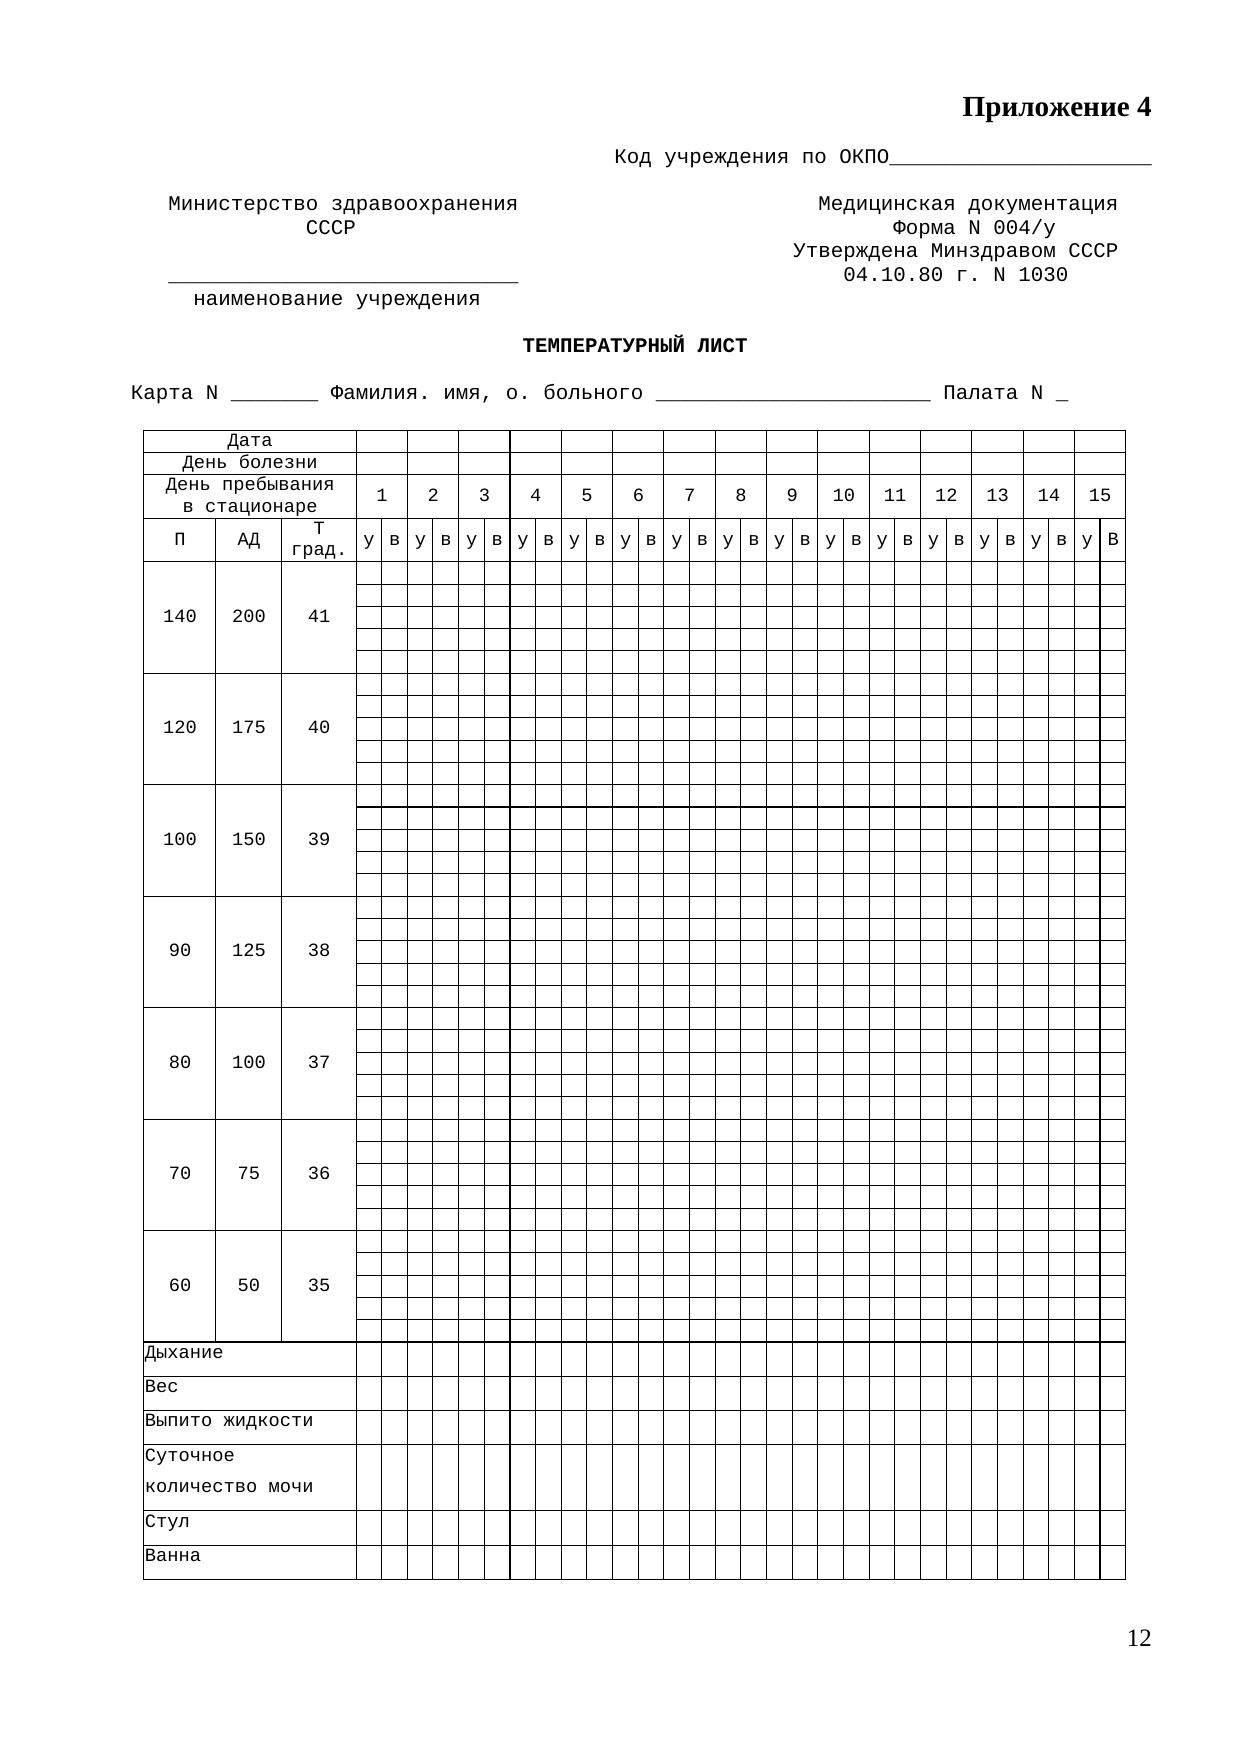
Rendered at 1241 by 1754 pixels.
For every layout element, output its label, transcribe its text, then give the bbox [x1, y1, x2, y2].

table_cell [998, 1186, 1023, 1208]
table_cell [562, 1209, 586, 1230]
table_cell [433, 718, 458, 739]
table_cell [998, 1120, 1023, 1141]
table_cell [972, 1445, 997, 1510]
table_cell [511, 1209, 535, 1230]
table_cell [459, 585, 484, 606]
table_cell [1101, 852, 1125, 873]
table_cell [716, 718, 740, 739]
table_cell в [433, 519, 458, 561]
table_cell [690, 1445, 715, 1510]
table_cell 150 [216, 785, 281, 896]
table_cell [459, 1053, 484, 1074]
table_cell [1049, 1511, 1074, 1545]
table_cell [485, 1320, 509, 1341]
table_cell [664, 986, 689, 1007]
table_cell [741, 1097, 766, 1118]
table_cell [895, 897, 920, 918]
table_cell [562, 1253, 586, 1274]
table_cell [921, 585, 946, 606]
table_cell у [972, 519, 997, 561]
table_cell [613, 808, 638, 829]
table_cell [485, 607, 509, 628]
table_cell [895, 852, 920, 873]
table_cell [357, 1142, 381, 1163]
table_cell [1075, 1120, 1099, 1141]
table_cell [870, 919, 894, 940]
table_cell [408, 1320, 432, 1341]
table_cell [511, 808, 535, 829]
table_cell [1049, 964, 1074, 985]
table_cell [511, 1053, 535, 1074]
table_cell [741, 1320, 766, 1341]
table_cell [921, 629, 946, 650]
table_cell 9 [767, 475, 817, 518]
table_cell [664, 1298, 689, 1319]
table_cell [998, 874, 1023, 896]
table_cell [870, 1209, 894, 1230]
table_cell [870, 830, 894, 851]
table_cell [793, 1445, 817, 1510]
table_header [613, 431, 663, 452]
table_cell [921, 741, 946, 762]
table_cell [921, 1320, 946, 1341]
table_cell [870, 874, 894, 896]
table_cell [844, 919, 869, 940]
table_cell [690, 1377, 715, 1410]
table_cell [1075, 763, 1099, 784]
table_cell [716, 964, 740, 985]
table_cell [408, 808, 432, 829]
table_cell [818, 718, 843, 739]
table_cell [536, 1298, 561, 1319]
table_cell [741, 1377, 766, 1410]
table_cell [716, 1253, 740, 1274]
table_cell [382, 1343, 407, 1376]
table_cell 60 [144, 1231, 215, 1341]
table_cell [947, 1320, 971, 1341]
table_cell [459, 696, 484, 717]
table_cell [767, 1445, 792, 1510]
table_cell [1075, 453, 1125, 474]
table_cell в [741, 519, 766, 561]
table_cell [972, 763, 997, 784]
table_cell [408, 1377, 432, 1410]
table_cell [639, 1546, 663, 1579]
table_cell [870, 741, 894, 762]
table_cell [562, 1445, 586, 1510]
table_cell [408, 1142, 432, 1163]
table_cell [1075, 1546, 1099, 1579]
table_cell [870, 852, 894, 873]
table_cell [485, 919, 509, 940]
table_cell [767, 1142, 792, 1163]
table_cell [716, 919, 740, 940]
table_cell 75 [216, 1120, 281, 1230]
table_cell [818, 1546, 843, 1579]
table_cell [1075, 1298, 1099, 1319]
table_cell [741, 696, 766, 717]
table_cell [1101, 964, 1125, 985]
table_cell [921, 1231, 946, 1252]
table_cell [613, 1546, 638, 1579]
table_cell [485, 1546, 509, 1579]
table_cell [947, 674, 971, 695]
table_cell у [921, 519, 946, 561]
table_cell [357, 941, 381, 962]
table_cell [690, 1231, 715, 1252]
table_cell [664, 674, 689, 695]
table_cell [870, 1231, 894, 1252]
table_cell [357, 718, 381, 739]
table_cell [818, 941, 843, 962]
table_cell [947, 1209, 971, 1230]
table_cell [793, 1276, 817, 1297]
table_cell [947, 1276, 971, 1297]
table_cell [716, 808, 740, 829]
table_cell [382, 1008, 407, 1029]
table_cell [408, 1164, 432, 1185]
table_cell [921, 1377, 946, 1410]
table_cell [818, 1142, 843, 1163]
table_cell [818, 1231, 843, 1252]
table_cell [690, 1511, 715, 1545]
table_cell [1101, 696, 1125, 717]
table_cell [459, 986, 484, 1007]
table_cell [536, 1120, 561, 1141]
table_cell [408, 897, 432, 918]
table_cell [382, 718, 407, 739]
table_cell [613, 941, 638, 962]
table_cell [844, 1209, 869, 1230]
table_cell [767, 674, 792, 695]
table_cell [433, 741, 458, 762]
table_cell [587, 1298, 612, 1319]
table_cell [998, 1445, 1023, 1510]
table_cell [511, 1546, 535, 1579]
table_cell [382, 1276, 407, 1297]
table_cell [716, 1320, 740, 1341]
table_cell [972, 1186, 997, 1208]
table_cell [613, 1030, 638, 1052]
table_cell [947, 1008, 971, 1029]
table_cell [459, 1511, 484, 1545]
table_cell [408, 1097, 432, 1118]
table_cell [511, 1320, 535, 1341]
table_cell [664, 1008, 689, 1029]
table_cell [613, 1298, 638, 1319]
table_cell [639, 1120, 663, 1141]
table_cell [870, 1298, 894, 1319]
table_cell [562, 1511, 586, 1545]
table_cell [1024, 1164, 1048, 1185]
table_cell [767, 830, 792, 851]
table_cell [972, 741, 997, 762]
table_cell [947, 1445, 971, 1510]
table_cell [895, 1511, 920, 1545]
table_cell [844, 1276, 869, 1297]
table_cell [741, 1231, 766, 1252]
table_cell [972, 1298, 997, 1319]
table_cell [536, 651, 561, 673]
table_cell [408, 785, 432, 806]
table_cell [357, 874, 381, 896]
table_cell [767, 1231, 792, 1252]
table_cell [536, 1164, 561, 1185]
table_cell Стул [144, 1511, 356, 1545]
table_cell [716, 785, 740, 806]
table_cell [382, 874, 407, 896]
table_cell [639, 785, 663, 806]
table_cell [562, 1276, 586, 1297]
table_cell [459, 1008, 484, 1029]
table_cell [716, 1075, 740, 1096]
table_cell [1024, 852, 1048, 873]
table_cell [587, 1164, 612, 1185]
table_cell [511, 1075, 535, 1096]
table_cell [1049, 607, 1074, 628]
table_cell [485, 629, 509, 650]
table_cell [947, 986, 971, 1007]
table_cell [716, 1343, 740, 1376]
table_cell [639, 1511, 663, 1545]
table_cell [459, 1253, 484, 1274]
table_cell [690, 941, 715, 962]
table_cell [664, 830, 689, 851]
table_cell [793, 763, 817, 784]
table_cell [921, 1053, 946, 1074]
table_cell [1049, 1320, 1074, 1341]
table_cell [1075, 1053, 1099, 1074]
table_cell [741, 964, 766, 985]
table_cell [818, 1075, 843, 1096]
text Приложение 4 [118, 89, 1152, 122]
table_cell [433, 1097, 458, 1118]
table_cell у [511, 519, 535, 561]
table_cell [536, 919, 561, 940]
table_cell 3 [459, 475, 509, 518]
table_cell [1024, 1276, 1048, 1297]
table_cell [511, 1377, 535, 1410]
table_cell [664, 562, 689, 583]
table_cell [895, 808, 920, 829]
table_cell [536, 1030, 561, 1052]
table_cell [998, 1298, 1023, 1319]
table_cell [741, 808, 766, 829]
table_cell [1075, 674, 1099, 695]
table_cell [613, 585, 638, 606]
table_cell [562, 986, 586, 1007]
table_cell [382, 1511, 407, 1545]
table_cell [972, 1343, 997, 1376]
table_cell [818, 629, 843, 650]
table_cell [433, 1320, 458, 1341]
table_cell [536, 1053, 561, 1074]
table_header [972, 431, 1023, 452]
table_cell [998, 1343, 1023, 1376]
table_header [357, 431, 407, 452]
table_cell [587, 1053, 612, 1074]
table_cell [639, 852, 663, 873]
table_cell [511, 718, 535, 739]
table_cell [1075, 607, 1099, 628]
table_cell [818, 741, 843, 762]
table_cell [716, 585, 740, 606]
table_cell [844, 1411, 869, 1444]
table_cell [536, 629, 561, 650]
table_cell [1049, 741, 1074, 762]
table_cell [587, 607, 612, 628]
table_cell [433, 1411, 458, 1444]
table_cell [408, 986, 432, 1007]
table_cell Суточное количество мочи [144, 1445, 356, 1510]
table_cell [357, 808, 381, 829]
table_cell [767, 897, 792, 918]
table_cell [485, 1075, 509, 1096]
table_cell [947, 1075, 971, 1096]
table_cell [511, 897, 535, 918]
table_cell [1101, 1298, 1125, 1319]
table_cell [459, 741, 484, 762]
table_cell [1101, 1411, 1125, 1444]
table_cell [947, 874, 971, 896]
table_cell [895, 1053, 920, 1074]
table_cell [485, 1209, 509, 1230]
table_cell [998, 1546, 1023, 1579]
table_cell [485, 1097, 509, 1118]
table_cell [1101, 651, 1125, 673]
table_cell [1101, 718, 1125, 739]
table_cell [536, 1377, 561, 1410]
table_cell [998, 607, 1023, 628]
table_cell [357, 741, 381, 762]
table_cell [690, 1209, 715, 1230]
table_cell [818, 1097, 843, 1118]
table_cell [921, 1253, 946, 1274]
table_header [870, 431, 920, 452]
table_cell [587, 1445, 612, 1510]
table_cell [382, 919, 407, 940]
table_cell [793, 651, 817, 673]
table_cell [1049, 1186, 1074, 1208]
table_cell [587, 1075, 612, 1096]
table_cell [639, 897, 663, 918]
table_cell [357, 1511, 381, 1545]
table_cell [716, 1231, 740, 1252]
table_cell [793, 718, 817, 739]
table_cell [767, 629, 792, 650]
table_cell [433, 1511, 458, 1545]
table_cell [664, 741, 689, 762]
table_cell [639, 1411, 663, 1444]
table_cell [357, 1075, 381, 1096]
table_cell Дыхание [144, 1343, 356, 1376]
table_cell [972, 562, 997, 583]
table_cell [408, 585, 432, 606]
table_cell [536, 964, 561, 985]
table_cell [741, 1030, 766, 1052]
table_cell [587, 763, 612, 784]
table_cell [921, 1142, 946, 1163]
table_cell [818, 1209, 843, 1230]
table_cell [947, 1231, 971, 1252]
table_cell [536, 607, 561, 628]
table_cell [587, 629, 612, 650]
table_cell 15 [1075, 475, 1125, 518]
table_cell [844, 964, 869, 985]
table_cell [972, 808, 997, 829]
table_cell [433, 1546, 458, 1579]
table_cell [921, 941, 946, 962]
table_cell [382, 1231, 407, 1252]
table_cell 175 [216, 674, 281, 784]
table_cell [664, 1377, 689, 1410]
table_cell [972, 1120, 997, 1141]
table_cell [485, 785, 509, 806]
table_cell [741, 1120, 766, 1141]
table_cell [382, 1411, 407, 1444]
table_cell [741, 1186, 766, 1208]
table_cell [741, 897, 766, 918]
table_cell [947, 1120, 971, 1141]
table_cell [972, 1008, 997, 1029]
table_cell [1075, 562, 1099, 583]
table_cell [664, 1186, 689, 1208]
table_cell [793, 629, 817, 650]
table_cell [741, 941, 766, 962]
table_cell [613, 1097, 638, 1118]
table_cell [664, 1053, 689, 1074]
table_cell [587, 1231, 612, 1252]
table_cell [639, 1231, 663, 1252]
table_cell [716, 629, 740, 650]
table_cell [485, 1030, 509, 1052]
table_cell [1049, 629, 1074, 650]
table_cell [408, 629, 432, 650]
table_cell [1024, 1320, 1048, 1341]
table_cell [972, 1546, 997, 1579]
table_cell [895, 741, 920, 762]
table_cell [382, 1298, 407, 1319]
table_cell [998, 1231, 1023, 1252]
table_cell [998, 1142, 1023, 1163]
table_cell [716, 1142, 740, 1163]
table_cell [485, 1343, 509, 1376]
table_cell Вес [144, 1377, 356, 1410]
table_cell [639, 1298, 663, 1319]
table_cell [433, 874, 458, 896]
table_cell [690, 1546, 715, 1579]
table_cell [433, 808, 458, 829]
table_cell [741, 1253, 766, 1274]
table_cell [767, 874, 792, 896]
table_cell [587, 830, 612, 851]
table_cell [895, 1343, 920, 1376]
table_cell [741, 1008, 766, 1029]
table_cell [895, 1377, 920, 1410]
table_cell [690, 696, 715, 717]
table_cell [895, 1298, 920, 1319]
table_cell [562, 1120, 586, 1141]
table_cell в [485, 519, 509, 561]
table_cell [664, 651, 689, 673]
table_cell [793, 1053, 817, 1074]
table_cell [895, 696, 920, 717]
table_cell [408, 453, 458, 474]
table_cell [382, 1075, 407, 1096]
table_cell [895, 607, 920, 628]
table_cell [587, 1186, 612, 1208]
table_cell [664, 696, 689, 717]
table_cell [972, 607, 997, 628]
table_cell [664, 453, 715, 474]
table_cell [587, 1377, 612, 1410]
table_cell [947, 562, 971, 583]
table_cell [357, 1030, 381, 1052]
table_cell [459, 1120, 484, 1141]
table_cell [587, 696, 612, 717]
table_cell [511, 1164, 535, 1185]
table_cell [1075, 964, 1099, 985]
table_cell [536, 562, 561, 583]
table_cell [562, 919, 586, 940]
table_cell [639, 1142, 663, 1163]
table_cell [433, 897, 458, 918]
table_cell [1101, 1511, 1125, 1545]
table_cell [587, 674, 612, 695]
table_cell [716, 1298, 740, 1319]
table_cell [382, 629, 407, 650]
table_cell в [844, 519, 869, 561]
table_cell [587, 897, 612, 918]
table_cell [921, 696, 946, 717]
table_cell [1075, 1377, 1099, 1410]
table_cell [357, 607, 381, 628]
table_cell [536, 1186, 561, 1208]
table_cell [998, 1008, 1023, 1029]
table_cell 140 [144, 562, 215, 673]
table_cell [895, 1546, 920, 1579]
table_cell [844, 1377, 869, 1410]
table_cell [408, 1343, 432, 1376]
table_cell [793, 964, 817, 985]
table_cell [485, 1186, 509, 1208]
table_cell [1024, 941, 1048, 962]
table_cell [433, 585, 458, 606]
table_cell [767, 986, 792, 1007]
table_cell [1024, 1075, 1048, 1096]
table_cell [587, 941, 612, 962]
table_cell [613, 1276, 638, 1297]
table_cell [844, 585, 869, 606]
table_cell [895, 1164, 920, 1185]
table_cell [767, 741, 792, 762]
table_cell [690, 629, 715, 650]
table_cell [947, 1053, 971, 1074]
table_cell у [459, 519, 484, 561]
table_cell [767, 1411, 792, 1444]
table_cell [844, 651, 869, 673]
table_cell [408, 1186, 432, 1208]
table_cell [382, 1546, 407, 1579]
table_cell [716, 941, 740, 962]
table_cell [1101, 1164, 1125, 1185]
table_cell [818, 1511, 843, 1545]
table_cell [895, 1253, 920, 1274]
table_cell [921, 718, 946, 739]
table_cell [408, 607, 432, 628]
table_cell [1049, 808, 1074, 829]
table_cell [587, 585, 612, 606]
table_cell [870, 1053, 894, 1074]
table_cell [870, 1075, 894, 1096]
table_cell [1101, 1445, 1125, 1510]
table_cell [716, 1186, 740, 1208]
table_cell [587, 718, 612, 739]
table_cell [767, 1253, 792, 1274]
table_cell [664, 808, 689, 829]
table_cell [972, 585, 997, 606]
table_cell [357, 1445, 381, 1510]
table_cell [357, 696, 381, 717]
table_cell [793, 1377, 817, 1410]
table_cell [972, 1164, 997, 1185]
table_cell [459, 808, 484, 829]
table_cell [972, 1209, 997, 1230]
table_cell [870, 674, 894, 695]
table_cell [972, 1276, 997, 1297]
table_cell [972, 964, 997, 985]
table_cell [1049, 696, 1074, 717]
table_cell [536, 1445, 561, 1510]
table_cell [382, 562, 407, 583]
table_cell [844, 897, 869, 918]
table_cell [1024, 808, 1048, 829]
table_cell [433, 1253, 458, 1274]
table_cell 200 [216, 562, 281, 673]
table_cell [921, 1008, 946, 1029]
table_cell [1075, 874, 1099, 896]
table_cell [1024, 1142, 1048, 1163]
table_cell в [639, 519, 663, 561]
table_cell [408, 763, 432, 784]
table_cell [639, 1008, 663, 1029]
table_cell [587, 1097, 612, 1118]
table_cell [1024, 607, 1048, 628]
table_cell [511, 1298, 535, 1319]
table_cell [664, 1030, 689, 1052]
table_cell [818, 1276, 843, 1297]
table_cell [562, 941, 586, 962]
table_cell [870, 1320, 894, 1341]
table_cell [613, 1253, 638, 1274]
table_cell [895, 1320, 920, 1341]
table_cell [1024, 1411, 1048, 1444]
table_cell [562, 1320, 586, 1341]
table_cell [793, 562, 817, 583]
table_cell [741, 986, 766, 1007]
table_cell [664, 941, 689, 962]
table_cell [767, 785, 792, 806]
table_cell [1101, 830, 1125, 851]
table_cell [1024, 1546, 1048, 1579]
table_cell [408, 1120, 432, 1141]
table_cell [947, 919, 971, 940]
table_cell [433, 1053, 458, 1074]
table_cell [357, 1097, 381, 1118]
table_cell [972, 1377, 997, 1410]
table_cell [357, 1320, 381, 1341]
table_cell [998, 986, 1023, 1007]
table_cell [921, 607, 946, 628]
table_cell [998, 741, 1023, 762]
table_cell [818, 674, 843, 695]
table_cell [947, 830, 971, 851]
table_cell [998, 1209, 1023, 1230]
table_cell [664, 629, 689, 650]
table_cell [639, 1053, 663, 1074]
table_cell [818, 852, 843, 873]
table_cell [690, 1053, 715, 1074]
table_cell [639, 1209, 663, 1230]
table_header [664, 431, 715, 452]
table_cell [844, 808, 869, 829]
table_cell [921, 852, 946, 873]
table_cell [562, 607, 586, 628]
table_cell [767, 562, 792, 583]
table_cell [459, 1164, 484, 1185]
table_cell [562, 964, 586, 985]
table_cell [664, 874, 689, 896]
table_cell [818, 763, 843, 784]
table_cell [357, 1209, 381, 1230]
table_cell [433, 1120, 458, 1141]
table_cell [613, 1343, 638, 1376]
table_cell [818, 919, 843, 940]
table_cell [459, 1209, 484, 1230]
table_cell [818, 562, 843, 583]
table_cell [459, 1411, 484, 1444]
table_cell [1049, 785, 1074, 806]
table_cell [690, 919, 715, 940]
table_header [767, 431, 817, 452]
table_cell [587, 1008, 612, 1029]
table_cell [408, 696, 432, 717]
table_cell [1024, 964, 1048, 985]
table_cell Выпито жидкости [144, 1411, 356, 1444]
table_cell [382, 1253, 407, 1274]
table_cell у [870, 519, 894, 561]
table_cell в [895, 519, 920, 561]
table_cell [972, 1253, 997, 1274]
table_cell [459, 852, 484, 873]
table_cell [511, 453, 561, 474]
table_cell [536, 1253, 561, 1274]
table_cell [433, 696, 458, 717]
table_cell [998, 1053, 1023, 1074]
table_cell [536, 1320, 561, 1341]
table_cell [587, 1253, 612, 1274]
table_cell [895, 919, 920, 940]
table_cell [793, 607, 817, 628]
table_cell [998, 1097, 1023, 1118]
table_cell [972, 919, 997, 940]
table_cell [895, 1186, 920, 1208]
table_cell [844, 1186, 869, 1208]
table_cell [459, 718, 484, 739]
table_cell [767, 1186, 792, 1208]
table_cell [613, 1142, 638, 1163]
table_cell [511, 1097, 535, 1118]
table_cell [485, 1164, 509, 1185]
table_cell [485, 874, 509, 896]
table_cell [767, 1209, 792, 1230]
table_cell [972, 986, 997, 1007]
table_cell [690, 808, 715, 829]
table_cell [1075, 741, 1099, 762]
table_cell у [716, 519, 740, 561]
table_cell [844, 718, 869, 739]
table_cell [921, 964, 946, 985]
table_cell [511, 585, 535, 606]
table_cell [895, 941, 920, 962]
table_cell [613, 674, 638, 695]
table_cell [921, 1097, 946, 1118]
table_cell [639, 1075, 663, 1096]
table_cell [357, 1186, 381, 1208]
table_cell 90 [144, 897, 215, 1007]
table_cell [870, 453, 920, 474]
table_cell [870, 696, 894, 717]
table_cell [921, 651, 946, 673]
table_cell [511, 1411, 535, 1444]
table_cell у [767, 519, 792, 561]
table_cell [1075, 1164, 1099, 1185]
table_cell [1101, 607, 1125, 628]
table_cell [844, 607, 869, 628]
table_cell [485, 1053, 509, 1074]
table_cell [639, 696, 663, 717]
table_cell [485, 1377, 509, 1410]
table_cell [382, 941, 407, 962]
table_cell [921, 1075, 946, 1096]
table_cell [613, 1164, 638, 1185]
table_cell [895, 964, 920, 985]
table_cell [870, 1186, 894, 1208]
table_cell [870, 1008, 894, 1029]
table_cell [716, 830, 740, 851]
table_cell [818, 1320, 843, 1341]
table_cell [511, 785, 535, 806]
text наименование учреждения [118, 288, 1152, 311]
table_cell [870, 1276, 894, 1297]
table_cell [844, 562, 869, 583]
table_cell [818, 1377, 843, 1410]
table_cell 13 [972, 475, 1023, 518]
table_cell [818, 1411, 843, 1444]
table_cell [1075, 1186, 1099, 1208]
table_cell П [144, 519, 215, 561]
table_cell [459, 1298, 484, 1319]
table_cell [767, 718, 792, 739]
table_cell [1024, 785, 1048, 806]
table_cell в [690, 519, 715, 561]
table_cell [1075, 941, 1099, 962]
table_cell [357, 1164, 381, 1185]
table_cell [947, 897, 971, 918]
table_cell [536, 1231, 561, 1252]
table_cell [639, 1097, 663, 1118]
table_cell [1024, 453, 1074, 474]
table_cell АД [216, 519, 281, 561]
text Утверждена Минздравом СССР [118, 240, 1152, 264]
table_cell [1101, 585, 1125, 606]
table_cell [690, 763, 715, 784]
table_cell [998, 696, 1023, 717]
table_cell [639, 607, 663, 628]
table_cell [433, 1445, 458, 1510]
table_cell [1049, 1343, 1074, 1376]
table_cell [1075, 1209, 1099, 1230]
table_cell [587, 1276, 612, 1297]
table_cell [716, 1546, 740, 1579]
table_cell [382, 1120, 407, 1141]
table_cell [587, 919, 612, 940]
table_cell [562, 763, 586, 784]
table_cell [998, 1276, 1023, 1297]
table_cell [1049, 830, 1074, 851]
table_cell [716, 852, 740, 873]
table_cell [716, 1008, 740, 1029]
table_cell [433, 852, 458, 873]
table_cell [433, 1186, 458, 1208]
table_cell [408, 919, 432, 940]
table_cell [1024, 585, 1048, 606]
table_cell [1024, 1209, 1048, 1230]
table_cell [767, 651, 792, 673]
table_cell [639, 629, 663, 650]
table_cell [998, 629, 1023, 650]
table_cell [690, 874, 715, 896]
table_cell [716, 1411, 740, 1444]
table_cell [357, 897, 381, 918]
table_cell [485, 986, 509, 1007]
table_cell [1101, 919, 1125, 940]
table_cell [536, 830, 561, 851]
table_cell [382, 897, 407, 918]
table_cell [870, 1377, 894, 1410]
table_cell [1075, 1075, 1099, 1096]
table_cell [870, 1120, 894, 1141]
table_cell 5 [562, 475, 612, 518]
table_cell [639, 651, 663, 673]
table_cell у [664, 519, 689, 561]
table_cell [562, 1053, 586, 1074]
table_cell [767, 852, 792, 873]
table_cell [562, 585, 586, 606]
table_cell [433, 919, 458, 940]
table_cell [921, 1411, 946, 1444]
table_cell [844, 1097, 869, 1118]
table_cell [357, 964, 381, 985]
table_cell [767, 696, 792, 717]
table_cell [972, 941, 997, 962]
table_cell [459, 1276, 484, 1297]
table_cell [793, 986, 817, 1007]
table_cell [1075, 1008, 1099, 1029]
table_cell [972, 718, 997, 739]
table_cell [485, 964, 509, 985]
table_cell 38 [282, 897, 356, 1007]
table_cell [998, 1075, 1023, 1096]
table_cell [1024, 1511, 1048, 1545]
table_cell [793, 1411, 817, 1444]
table_cell [818, 585, 843, 606]
table_cell [459, 919, 484, 940]
table_cell [921, 919, 946, 940]
table_cell [587, 1343, 612, 1376]
table_cell [741, 785, 766, 806]
table_cell 80 [144, 1008, 215, 1118]
table_cell [536, 852, 561, 873]
table_cell [587, 562, 612, 583]
table_cell [1101, 1276, 1125, 1297]
table_cell [793, 1209, 817, 1230]
table_cell [536, 674, 561, 695]
table_cell [690, 986, 715, 1007]
table_cell [357, 1377, 381, 1410]
table_cell [716, 874, 740, 896]
table_cell [741, 1411, 766, 1444]
table_cell [382, 1186, 407, 1208]
table_cell [613, 1445, 638, 1510]
table_cell [664, 607, 689, 628]
table_cell [690, 1164, 715, 1185]
table_cell [511, 763, 535, 784]
table_cell [1101, 1209, 1125, 1230]
table_cell [818, 785, 843, 806]
table_cell [1024, 1097, 1048, 1118]
table_cell [511, 986, 535, 1007]
table_cell [690, 897, 715, 918]
table_cell [433, 674, 458, 695]
table_cell [818, 1343, 843, 1376]
table_cell [587, 651, 612, 673]
table_cell [613, 1411, 638, 1444]
table_cell [1075, 1276, 1099, 1297]
table_cell [1049, 1209, 1074, 1230]
table_cell [1075, 785, 1099, 806]
table_cell [972, 1030, 997, 1052]
table_cell [1101, 1186, 1125, 1208]
table_cell [1024, 629, 1048, 650]
table_cell [382, 964, 407, 985]
table_cell [664, 1320, 689, 1341]
table_cell [382, 808, 407, 829]
table_cell [1024, 1445, 1048, 1510]
table_cell [1101, 629, 1125, 650]
table_cell [998, 785, 1023, 806]
table_cell [511, 1008, 535, 1029]
table_cell [511, 1120, 535, 1141]
table_cell [382, 585, 407, 606]
table_cell [844, 629, 869, 650]
table_cell 35 [282, 1231, 356, 1341]
table_cell [1101, 1097, 1125, 1118]
table_cell [1101, 741, 1125, 762]
table_cell [690, 741, 715, 762]
table_cell [562, 741, 586, 762]
table_cell [587, 1511, 612, 1545]
table_cell 41 [282, 562, 356, 673]
table_cell в [998, 519, 1023, 561]
table_cell 40 [282, 674, 356, 784]
table_cell [741, 607, 766, 628]
table_cell [511, 1231, 535, 1252]
table_cell [1049, 1164, 1074, 1185]
table_cell [844, 674, 869, 695]
table_cell [536, 785, 561, 806]
table_cell [793, 696, 817, 717]
table_cell [382, 986, 407, 1007]
table_cell 1 [357, 475, 407, 518]
table_cell [459, 763, 484, 784]
table_cell [716, 674, 740, 695]
table_cell [1075, 1231, 1099, 1252]
table_cell [613, 562, 638, 583]
table_cell [613, 1075, 638, 1096]
table_cell 120 [144, 674, 215, 784]
table_cell [844, 1298, 869, 1319]
table_cell [511, 874, 535, 896]
table_cell [511, 941, 535, 962]
table_cell [870, 1164, 894, 1185]
table_cell [818, 808, 843, 829]
table_cell 100 [144, 785, 215, 896]
table_cell [870, 607, 894, 628]
table_cell [793, 1343, 817, 1376]
table_cell [536, 1276, 561, 1297]
table_cell [408, 1511, 432, 1545]
table_cell [1075, 986, 1099, 1007]
table_cell [793, 1186, 817, 1208]
table_cell [408, 1253, 432, 1274]
table_cell 100 [216, 1008, 281, 1118]
table_cell [562, 897, 586, 918]
table_cell [485, 1253, 509, 1274]
table_cell [433, 651, 458, 673]
table_cell [357, 1120, 381, 1141]
table_cell [562, 785, 586, 806]
table_cell [1024, 1030, 1048, 1052]
table_cell [1075, 1411, 1099, 1444]
table_cell [536, 808, 561, 829]
table_cell [1024, 741, 1048, 762]
table_cell [562, 674, 586, 695]
table_cell [716, 696, 740, 717]
table_cell [998, 1030, 1023, 1052]
table_cell [459, 607, 484, 628]
table_cell [690, 1253, 715, 1274]
table_cell у [562, 519, 586, 561]
table_cell [485, 1142, 509, 1163]
table_cell [1024, 651, 1048, 673]
table_cell [1101, 1253, 1125, 1274]
table_cell [613, 830, 638, 851]
table_cell [844, 1511, 869, 1545]
table_cell [639, 1276, 663, 1297]
table_cell [844, 1546, 869, 1579]
table_cell [895, 651, 920, 673]
table_cell [664, 897, 689, 918]
table_cell [357, 585, 381, 606]
table_cell [767, 453, 817, 474]
table_cell 10 [818, 475, 869, 518]
table_cell [844, 785, 869, 806]
table_cell [1049, 1445, 1074, 1510]
table_cell [947, 629, 971, 650]
table_cell [408, 674, 432, 695]
table_cell [1024, 1253, 1048, 1274]
table_cell [690, 607, 715, 628]
table_cell [1075, 1253, 1099, 1274]
table_cell [767, 1164, 792, 1185]
table_cell [870, 1445, 894, 1510]
table_cell [639, 674, 663, 695]
table_cell [870, 651, 894, 673]
table_cell [921, 1298, 946, 1319]
table_cell [511, 562, 535, 583]
table_cell [998, 585, 1023, 606]
table_cell [972, 453, 1023, 474]
table_cell [357, 562, 381, 583]
table_cell [408, 1445, 432, 1510]
table_cell [1024, 919, 1048, 940]
table_cell [998, 1411, 1023, 1444]
table_cell [433, 1276, 458, 1297]
table_cell [1049, 763, 1074, 784]
table_cell [1101, 874, 1125, 896]
table_cell [664, 1445, 689, 1510]
table_cell [1024, 1053, 1048, 1074]
table_cell [587, 1120, 612, 1141]
table_cell [639, 585, 663, 606]
table_cell [613, 1186, 638, 1208]
table_cell [639, 1445, 663, 1510]
table_cell [639, 964, 663, 985]
table_cell [895, 763, 920, 784]
table_cell [921, 897, 946, 918]
table_cell [664, 585, 689, 606]
table_cell [972, 696, 997, 717]
table_cell [459, 897, 484, 918]
table_cell [664, 718, 689, 739]
table_cell [998, 1253, 1023, 1274]
table_cell [690, 651, 715, 673]
table_cell [793, 1231, 817, 1252]
table_cell [998, 808, 1023, 829]
table_cell [433, 941, 458, 962]
table_cell [485, 1008, 509, 1029]
table_cell [844, 1075, 869, 1096]
table_cell [459, 1320, 484, 1341]
table_cell [664, 919, 689, 940]
table_cell [870, 1097, 894, 1118]
table_cell [767, 964, 792, 985]
table_cell [1024, 562, 1048, 583]
table_cell [1049, 1030, 1074, 1052]
table_cell [870, 1411, 894, 1444]
table_cell [921, 1445, 946, 1510]
table_cell [793, 874, 817, 896]
table_cell [485, 651, 509, 673]
table_cell [459, 1546, 484, 1579]
table_cell [562, 651, 586, 673]
table_cell [382, 651, 407, 673]
table_cell [741, 919, 766, 940]
table_cell [357, 852, 381, 873]
table_cell [741, 1053, 766, 1074]
table_cell [1049, 674, 1074, 695]
table_cell [767, 607, 792, 628]
table_cell [741, 1298, 766, 1319]
table_cell [357, 1253, 381, 1274]
table_cell [433, 1231, 458, 1252]
text СССР Форма N 004/у [118, 217, 1152, 240]
table_cell [459, 453, 509, 474]
table_cell [562, 852, 586, 873]
table_cell [1049, 718, 1074, 739]
table_cell [357, 453, 407, 474]
table_cell [1049, 874, 1074, 896]
table_cell [921, 1030, 946, 1052]
table_cell [844, 1030, 869, 1052]
table_cell 8 [716, 475, 766, 518]
table_cell [947, 607, 971, 628]
table_cell [895, 1411, 920, 1444]
table_cell [357, 1053, 381, 1074]
table_cell [639, 1343, 663, 1376]
table_cell [1075, 1142, 1099, 1163]
table_cell [1101, 1030, 1125, 1052]
table_cell 7 [664, 475, 715, 518]
table_cell [613, 1377, 638, 1410]
table_cell [870, 718, 894, 739]
table_cell [536, 1343, 561, 1376]
table_cell [459, 1075, 484, 1096]
table_cell [433, 986, 458, 1007]
table_cell [1024, 897, 1048, 918]
table_cell [844, 763, 869, 784]
table_cell у [1024, 519, 1048, 561]
table_header [921, 431, 971, 452]
table_cell [1075, 718, 1099, 739]
table_cell [1075, 919, 1099, 940]
table_cell [485, 1120, 509, 1141]
table_cell [664, 1209, 689, 1230]
table_cell [511, 1445, 535, 1510]
table_cell [844, 1445, 869, 1510]
table_cell [485, 1445, 509, 1510]
table_cell [716, 1511, 740, 1545]
table_header [562, 431, 612, 452]
table_cell [433, 830, 458, 851]
table_cell [382, 763, 407, 784]
table_cell [1024, 874, 1048, 896]
table_cell [741, 874, 766, 896]
table_cell [741, 852, 766, 873]
table_cell [485, 852, 509, 873]
table_cell [716, 741, 740, 762]
table_cell [433, 964, 458, 985]
table_cell [972, 785, 997, 806]
table_cell [716, 453, 766, 474]
table_cell [767, 585, 792, 606]
table_cell [639, 1186, 663, 1208]
table_cell [895, 1209, 920, 1230]
table_cell в [793, 519, 817, 561]
table_cell [1049, 1053, 1074, 1074]
table_cell [613, 1511, 638, 1545]
table_cell [511, 1253, 535, 1274]
table_cell [1049, 941, 1074, 962]
table_cell В [1101, 519, 1125, 561]
table_cell [972, 852, 997, 873]
table_cell [382, 607, 407, 628]
table_cell [562, 1030, 586, 1052]
table_cell [793, 785, 817, 806]
table_header [459, 431, 509, 452]
table_cell [536, 874, 561, 896]
table_cell [408, 1298, 432, 1319]
table_cell [587, 1546, 612, 1579]
table_cell [818, 1120, 843, 1141]
table_header [1024, 431, 1074, 452]
table_cell [587, 1209, 612, 1230]
table_cell [921, 1209, 946, 1230]
table_cell [485, 741, 509, 762]
table_cell [741, 651, 766, 673]
table_cell 4 [511, 475, 561, 518]
table_cell [511, 1030, 535, 1052]
table_cell [536, 1546, 561, 1579]
table_cell 11 [870, 475, 920, 518]
table_cell [562, 562, 586, 583]
table_cell [587, 852, 612, 873]
table_cell [998, 651, 1023, 673]
table_cell [767, 1030, 792, 1052]
table_cell [690, 562, 715, 583]
table_cell [613, 1231, 638, 1252]
table_cell [844, 1142, 869, 1163]
table_cell [818, 1298, 843, 1319]
table_cell в [587, 519, 612, 561]
table_header Дата [144, 431, 356, 452]
table_cell [382, 852, 407, 873]
table_cell [741, 741, 766, 762]
table_cell [972, 651, 997, 673]
table_cell [690, 1075, 715, 1096]
table_cell [485, 897, 509, 918]
table_cell [664, 1075, 689, 1096]
table_cell [536, 1142, 561, 1163]
table_cell [1075, 651, 1099, 673]
table_cell [587, 874, 612, 896]
table_cell [485, 562, 509, 583]
table_cell [459, 1097, 484, 1118]
table_cell [536, 763, 561, 784]
table_cell [767, 808, 792, 829]
table_cell [511, 629, 535, 650]
table_cell [1049, 1142, 1074, 1163]
table_cell 2 [408, 475, 458, 518]
table_cell у [613, 519, 638, 561]
table_cell [895, 785, 920, 806]
table_cell [844, 1164, 869, 1185]
table_cell [998, 830, 1023, 851]
table_cell [562, 1186, 586, 1208]
table_cell [921, 830, 946, 851]
table_cell [587, 808, 612, 829]
text Код учреждения по ОКПО_____________________ [118, 146, 1152, 169]
table_cell [1024, 1298, 1048, 1319]
table_cell [998, 897, 1023, 918]
table_cell [716, 1209, 740, 1230]
table_cell [998, 1164, 1023, 1185]
table_cell [895, 1142, 920, 1163]
table_cell [639, 741, 663, 762]
table_cell [536, 1511, 561, 1545]
table_cell [716, 763, 740, 784]
table_cell [1024, 674, 1048, 695]
table_cell [613, 741, 638, 762]
table_cell [690, 1120, 715, 1141]
table_cell [767, 941, 792, 962]
table_cell [511, 674, 535, 695]
table_cell [639, 1253, 663, 1274]
table_cell [793, 674, 817, 695]
table_cell [536, 718, 561, 739]
table_cell [536, 741, 561, 762]
table_cell [870, 1253, 894, 1274]
table_cell [587, 986, 612, 1007]
table_cell [741, 629, 766, 650]
table_cell [433, 1075, 458, 1096]
table_cell [741, 830, 766, 851]
table_cell [408, 1231, 432, 1252]
table_cell Ванна [144, 1546, 356, 1579]
table_cell [639, 763, 663, 784]
table_header [818, 431, 869, 452]
table_cell [921, 986, 946, 1007]
table_cell [972, 1320, 997, 1341]
table_cell [1049, 651, 1074, 673]
table_cell [947, 1343, 971, 1376]
table_cell [587, 785, 612, 806]
table_cell [536, 696, 561, 717]
table_cell [741, 1075, 766, 1096]
table_cell [716, 1276, 740, 1297]
table_cell [741, 1164, 766, 1185]
table_cell [639, 919, 663, 940]
table_cell 39 [282, 785, 356, 896]
table_cell [408, 852, 432, 873]
table_cell [408, 874, 432, 896]
table_cell [1101, 785, 1125, 806]
table_cell [972, 674, 997, 695]
table_cell [716, 1445, 740, 1510]
table_cell [1024, 1343, 1048, 1376]
table_cell [741, 562, 766, 583]
table_cell [613, 897, 638, 918]
table_cell [357, 919, 381, 940]
table_cell [947, 785, 971, 806]
table_cell [793, 1511, 817, 1545]
table_cell [844, 1008, 869, 1029]
table_cell [1024, 830, 1048, 851]
table_cell [972, 629, 997, 650]
table_cell [793, 830, 817, 851]
table_cell [1075, 1320, 1099, 1341]
table_cell [818, 964, 843, 985]
table_cell [716, 651, 740, 673]
table_cell [741, 674, 766, 695]
table_cell [664, 852, 689, 873]
text ____________________________ 04.10.80 г. N 1030 [118, 264, 1152, 288]
table_cell [690, 1411, 715, 1444]
table_cell [972, 1411, 997, 1444]
table_cell [664, 763, 689, 784]
table_cell [639, 830, 663, 851]
table_cell [408, 1075, 432, 1096]
table_cell [767, 1276, 792, 1297]
table_cell [613, 607, 638, 628]
table_cell [357, 1343, 381, 1376]
table_cell [408, 1411, 432, 1444]
table_cell [433, 1008, 458, 1029]
table_cell [485, 585, 509, 606]
table_cell [972, 1053, 997, 1074]
table_cell [485, 808, 509, 829]
table_cell [998, 1320, 1023, 1341]
table_cell [716, 1030, 740, 1052]
table_cell [844, 696, 869, 717]
table_cell [587, 1411, 612, 1444]
table_cell День болезни [144, 453, 356, 474]
table_cell [1049, 1546, 1074, 1579]
table_cell [459, 785, 484, 806]
table_cell [947, 1377, 971, 1410]
table_cell [818, 453, 869, 474]
table_cell [870, 897, 894, 918]
table_cell [947, 1546, 971, 1579]
table_cell [741, 1142, 766, 1163]
table_cell 36 [282, 1120, 356, 1230]
table_cell [793, 1164, 817, 1185]
table_cell [921, 674, 946, 695]
table_cell [921, 1343, 946, 1376]
table_cell [511, 852, 535, 873]
table_cell [998, 718, 1023, 739]
table_cell [382, 696, 407, 717]
table_cell [947, 585, 971, 606]
table_cell [1049, 852, 1074, 873]
table_cell [408, 718, 432, 739]
table_cell [870, 585, 894, 606]
table_cell [716, 986, 740, 1007]
table_cell [972, 897, 997, 918]
table_cell [485, 696, 509, 717]
table_cell [972, 830, 997, 851]
text ТЕМПЕРАТУРНЫЙ ЛИСТ [118, 335, 1152, 359]
table_cell [818, 897, 843, 918]
table_cell [485, 718, 509, 739]
table_cell [895, 674, 920, 695]
table_cell [433, 1298, 458, 1319]
table_header [1075, 431, 1125, 452]
table_cell [459, 1030, 484, 1052]
table_cell [972, 1075, 997, 1096]
table_cell 125 [216, 897, 281, 1007]
table_cell [870, 964, 894, 985]
table_cell 6 [613, 475, 663, 518]
table_cell [408, 964, 432, 985]
table_cell [357, 785, 381, 806]
table_cell [947, 1030, 971, 1052]
table_cell [844, 1053, 869, 1074]
table_cell [741, 763, 766, 784]
table_cell [741, 718, 766, 739]
table_cell [1024, 696, 1048, 717]
table_cell [716, 607, 740, 628]
table_cell [1049, 1120, 1074, 1141]
table_cell [767, 919, 792, 940]
table_cell [947, 763, 971, 784]
table_cell [459, 629, 484, 650]
table_cell [1049, 562, 1074, 583]
table_cell в [382, 519, 407, 561]
table_cell [1101, 808, 1125, 829]
table_cell [870, 785, 894, 806]
table_cell [972, 1511, 997, 1545]
table_cell [1024, 718, 1048, 739]
table_cell [870, 986, 894, 1007]
table_cell [562, 1008, 586, 1029]
table_cell [793, 1008, 817, 1029]
table_cell [562, 830, 586, 851]
table_cell [767, 1511, 792, 1545]
table_cell [844, 1320, 869, 1341]
table_cell [793, 852, 817, 873]
table_cell [921, 808, 946, 829]
table_cell [1075, 852, 1099, 873]
table_cell [1049, 897, 1074, 918]
table_cell [690, 1142, 715, 1163]
table_cell [1024, 986, 1048, 1007]
table_cell [1075, 696, 1099, 717]
table_cell [947, 852, 971, 873]
table_cell [562, 1075, 586, 1096]
table_cell [767, 1298, 792, 1319]
table_cell [895, 986, 920, 1007]
table_cell в [1049, 519, 1074, 561]
table_cell [587, 1030, 612, 1052]
table_cell [536, 1075, 561, 1096]
table_cell [998, 1377, 1023, 1410]
table_cell [818, 1445, 843, 1510]
table_cell [511, 741, 535, 762]
table_cell [895, 1120, 920, 1141]
table_cell [716, 897, 740, 918]
table_cell [459, 1231, 484, 1252]
table_cell [639, 1320, 663, 1341]
table_cell у [1075, 519, 1099, 561]
table_cell [818, 1186, 843, 1208]
table_cell [562, 1231, 586, 1252]
table_cell [357, 1298, 381, 1319]
table_cell [536, 1008, 561, 1029]
table_cell [664, 1511, 689, 1545]
table_cell [613, 986, 638, 1007]
table_cell [818, 1053, 843, 1074]
table_cell [998, 964, 1023, 985]
table_cell [562, 1164, 586, 1185]
table_cell [921, 785, 946, 806]
table_cell [998, 919, 1023, 940]
table_cell [1075, 1030, 1099, 1052]
table_cell [382, 741, 407, 762]
table_cell [793, 1097, 817, 1118]
table_cell [895, 830, 920, 851]
table_cell [921, 763, 946, 784]
table_cell [1049, 1008, 1074, 1029]
table_cell [947, 1411, 971, 1444]
table_cell [382, 830, 407, 851]
table_header [408, 431, 458, 452]
table_cell [767, 1008, 792, 1029]
table_cell в [536, 519, 561, 561]
table_cell [921, 1120, 946, 1141]
table_cell [408, 1053, 432, 1074]
table_cell [485, 941, 509, 962]
table_cell [485, 1298, 509, 1319]
table_cell [1101, 1343, 1125, 1376]
table_cell [613, 651, 638, 673]
table_cell [844, 830, 869, 851]
table_cell [818, 830, 843, 851]
table_cell [664, 1343, 689, 1376]
table_cell [459, 1445, 484, 1510]
table_cell [459, 874, 484, 896]
table_cell [433, 1209, 458, 1230]
table_cell [870, 1546, 894, 1579]
table_cell [947, 808, 971, 829]
table_cell [690, 830, 715, 851]
table_cell [895, 1231, 920, 1252]
table_cell [613, 453, 663, 474]
table_cell [664, 1164, 689, 1185]
table_cell [664, 1231, 689, 1252]
table_cell [1101, 1120, 1125, 1141]
table_cell [511, 696, 535, 717]
table_cell 12 [921, 475, 971, 518]
table_cell [690, 964, 715, 985]
table_cell [716, 1053, 740, 1074]
table_cell [793, 1253, 817, 1274]
table_cell [921, 562, 946, 583]
table_cell [459, 830, 484, 851]
table_cell [767, 1097, 792, 1118]
table_cell [690, 1030, 715, 1052]
table_cell [818, 1030, 843, 1052]
table_cell [972, 1097, 997, 1118]
table_cell [793, 1030, 817, 1052]
table_cell [382, 1097, 407, 1118]
table_cell [921, 453, 971, 474]
table_cell [536, 585, 561, 606]
table_cell [536, 1209, 561, 1230]
table_cell 37 [282, 1008, 356, 1118]
table_cell [870, 763, 894, 784]
table_cell [357, 674, 381, 695]
table_cell [895, 718, 920, 739]
table_cell [485, 1231, 509, 1252]
table_cell [433, 785, 458, 806]
table_cell [921, 874, 946, 896]
table_cell [895, 1445, 920, 1510]
table_cell [536, 941, 561, 962]
table_cell [639, 562, 663, 583]
table_cell [844, 1231, 869, 1252]
table_cell [382, 674, 407, 695]
table_cell [741, 1209, 766, 1230]
table_cell [562, 696, 586, 717]
table_cell [664, 1120, 689, 1141]
table_cell [793, 1298, 817, 1319]
table_cell [382, 1030, 407, 1052]
table_cell [613, 1320, 638, 1341]
table_cell [459, 562, 484, 583]
table_cell у [818, 519, 843, 561]
table_cell [947, 741, 971, 762]
table_cell [1075, 897, 1099, 918]
table_cell [459, 1186, 484, 1208]
table_cell [433, 607, 458, 628]
table_cell [870, 629, 894, 650]
table_cell [639, 808, 663, 829]
table_cell [1049, 986, 1074, 1007]
table_cell [690, 1320, 715, 1341]
table_cell [844, 1253, 869, 1274]
table_cell [690, 1097, 715, 1118]
table_cell [382, 1445, 407, 1510]
table_cell [1075, 1097, 1099, 1118]
table_cell [511, 651, 535, 673]
table_cell [357, 651, 381, 673]
table_cell [536, 1411, 561, 1444]
table_cell [664, 1546, 689, 1579]
table_cell [895, 874, 920, 896]
table_cell [408, 830, 432, 851]
table_cell [844, 1343, 869, 1376]
table_cell [793, 808, 817, 829]
table_cell [357, 830, 381, 851]
table_cell [639, 986, 663, 1007]
table_cell [1101, 941, 1125, 962]
table_cell [382, 1320, 407, 1341]
table_cell [998, 674, 1023, 695]
table_cell [357, 1231, 381, 1252]
table_cell [793, 1546, 817, 1579]
table_cell [1049, 1253, 1074, 1274]
table_cell [357, 1008, 381, 1029]
table_cell [536, 897, 561, 918]
table_cell День пребывания в стационаре [144, 475, 356, 518]
table_cell [690, 1276, 715, 1297]
table_cell [485, 763, 509, 784]
table_cell [511, 830, 535, 851]
table_cell [408, 1276, 432, 1297]
table_cell [716, 1120, 740, 1141]
table_cell [793, 1142, 817, 1163]
table_cell [767, 1053, 792, 1074]
table_cell [562, 1411, 586, 1444]
table_cell [562, 629, 586, 650]
table_cell [433, 1030, 458, 1052]
table_cell [639, 1377, 663, 1410]
table_cell [357, 1546, 381, 1579]
table_cell [587, 1142, 612, 1163]
table_cell [947, 718, 971, 739]
table_cell [1101, 1142, 1125, 1163]
table_cell [690, 1298, 715, 1319]
table_cell [511, 607, 535, 628]
table_cell [664, 1142, 689, 1163]
table_cell [357, 629, 381, 650]
table_cell [459, 964, 484, 985]
table_cell [1049, 1276, 1074, 1297]
table_cell [485, 674, 509, 695]
table_cell [1075, 1445, 1099, 1510]
table_cell [485, 1276, 509, 1297]
table_cell [587, 964, 612, 985]
table_cell [562, 453, 612, 474]
table_cell [382, 785, 407, 806]
table_cell [613, 1008, 638, 1029]
table_cell [613, 763, 638, 784]
table_cell [613, 1120, 638, 1141]
table_cell [357, 1276, 381, 1297]
table_cell [562, 808, 586, 829]
table_cell [690, 1008, 715, 1029]
table_cell [613, 852, 638, 873]
table_cell [511, 1511, 535, 1545]
table_cell [818, 607, 843, 628]
table_cell 70 [144, 1120, 215, 1230]
table_cell [1024, 763, 1048, 784]
table_cell [664, 1276, 689, 1297]
table_cell [921, 1511, 946, 1545]
table_cell [511, 1276, 535, 1297]
table_cell [459, 674, 484, 695]
table_cell [895, 629, 920, 650]
table_cell [998, 562, 1023, 583]
table_cell [895, 1030, 920, 1052]
table_cell [921, 1546, 946, 1579]
table_cell [947, 1186, 971, 1208]
table_cell [408, 741, 432, 762]
table_cell [433, 1343, 458, 1376]
table_cell [793, 897, 817, 918]
table_cell [587, 1320, 612, 1341]
table_cell [1101, 897, 1125, 918]
table_cell [716, 562, 740, 583]
table_cell [844, 741, 869, 762]
table_cell в [947, 519, 971, 561]
table_cell [972, 1231, 997, 1252]
table_cell [818, 1253, 843, 1274]
table_cell [1024, 1008, 1048, 1029]
table_cell [1049, 919, 1074, 940]
table_cell [741, 1276, 766, 1297]
table_cell Т град. [282, 519, 356, 561]
table_cell [1101, 1377, 1125, 1410]
text Министерство здравоохранения Медицинская документация [118, 193, 1152, 217]
table_cell [433, 1377, 458, 1410]
table_cell [870, 562, 894, 583]
table_cell [382, 1142, 407, 1163]
table_cell [870, 1142, 894, 1163]
table_cell [1049, 1377, 1074, 1410]
table_cell [613, 629, 638, 650]
table_cell [767, 1546, 792, 1579]
table_cell [690, 674, 715, 695]
table_cell [613, 874, 638, 896]
table_cell [793, 1120, 817, 1141]
table_cell [408, 1209, 432, 1230]
table_cell [639, 874, 663, 896]
table_cell [818, 1008, 843, 1029]
table_cell [1101, 562, 1125, 583]
table_cell [741, 1511, 766, 1545]
table_cell [485, 1411, 509, 1444]
table_cell [382, 1053, 407, 1074]
table_header [511, 431, 561, 452]
table_cell [947, 941, 971, 962]
table_cell 50 [216, 1231, 281, 1341]
table_cell [947, 1142, 971, 1163]
table_cell [664, 1097, 689, 1118]
table_cell [382, 1377, 407, 1410]
table_cell [947, 696, 971, 717]
table_cell [408, 1008, 432, 1029]
table_cell [844, 941, 869, 962]
table_cell [664, 1411, 689, 1444]
table_cell [459, 1343, 484, 1376]
table_cell [895, 1097, 920, 1118]
table_cell [921, 1164, 946, 1185]
table_cell [1101, 1075, 1125, 1096]
table_cell [613, 696, 638, 717]
table_cell [613, 718, 638, 739]
table_cell [767, 763, 792, 784]
table_cell [1101, 986, 1125, 1007]
table_cell [511, 1343, 535, 1376]
table_cell [690, 1343, 715, 1376]
table_cell [613, 785, 638, 806]
table_cell [382, 1164, 407, 1185]
table_cell [844, 852, 869, 873]
table_cell [844, 874, 869, 896]
table_cell [1075, 808, 1099, 829]
table_cell [1101, 1546, 1125, 1579]
table_cell [690, 718, 715, 739]
table_cell [1075, 585, 1099, 606]
table_cell [972, 874, 997, 896]
table_cell [741, 1343, 766, 1376]
table_cell [408, 562, 432, 583]
table_cell [408, 1546, 432, 1579]
table_cell [716, 1164, 740, 1185]
table_cell [1024, 1231, 1048, 1252]
table_cell [459, 941, 484, 962]
table_cell [664, 785, 689, 806]
table_cell [998, 763, 1023, 784]
table_cell [767, 1343, 792, 1376]
table_cell [382, 1209, 407, 1230]
table_cell [767, 1120, 792, 1141]
table_cell [947, 1164, 971, 1185]
table_cell [947, 1097, 971, 1118]
table_cell [1101, 1231, 1125, 1252]
table_cell [613, 1209, 638, 1230]
table_cell [895, 562, 920, 583]
table_cell [485, 1511, 509, 1545]
table_cell [1049, 1231, 1074, 1252]
table_cell [562, 718, 586, 739]
table_cell [793, 1320, 817, 1341]
table_cell [408, 941, 432, 962]
table_cell [357, 763, 381, 784]
table_cell [767, 1320, 792, 1341]
table_cell [511, 964, 535, 985]
table_cell [613, 1053, 638, 1074]
table_cell [716, 1377, 740, 1410]
table_cell [562, 1377, 586, 1410]
table_cell [921, 1186, 946, 1208]
table_cell [716, 1097, 740, 1118]
table_cell [844, 1120, 869, 1141]
table_cell [972, 1142, 997, 1163]
table_cell [690, 852, 715, 873]
table_cell [818, 696, 843, 717]
table_cell [1049, 1097, 1074, 1118]
table_cell [511, 1142, 535, 1163]
table_cell [664, 1253, 689, 1274]
table_cell [613, 919, 638, 940]
table_cell у [408, 519, 432, 561]
table_cell [1049, 1075, 1074, 1096]
table_cell [562, 1546, 586, 1579]
table_cell [1101, 1320, 1125, 1341]
table_cell [1101, 763, 1125, 784]
table_cell [690, 785, 715, 806]
table_cell [459, 651, 484, 673]
table_cell [895, 585, 920, 606]
table_cell [895, 1008, 920, 1029]
table_cell [1075, 1343, 1099, 1376]
table_cell [998, 852, 1023, 873]
table_cell [459, 1142, 484, 1163]
table_cell [639, 1030, 663, 1052]
table_cell [818, 874, 843, 896]
table_cell [998, 941, 1023, 962]
table_cell [1075, 1511, 1099, 1545]
table_cell [433, 1142, 458, 1163]
table_cell [459, 1377, 484, 1410]
table_cell [793, 941, 817, 962]
table_cell [767, 1075, 792, 1096]
table_cell [870, 1030, 894, 1052]
table_cell [870, 1511, 894, 1545]
table_cell [998, 1511, 1023, 1545]
table_cell [562, 1142, 586, 1163]
table_cell [562, 1298, 586, 1319]
table_cell [639, 941, 663, 962]
table_cell [741, 1445, 766, 1510]
table_cell [536, 1097, 561, 1118]
table_cell [947, 1298, 971, 1319]
table_header [716, 431, 766, 452]
table_cell [562, 874, 586, 896]
table_cell [870, 1343, 894, 1376]
table_cell [357, 986, 381, 1007]
table_cell [511, 1186, 535, 1208]
table_cell [767, 1377, 792, 1410]
table_cell [1101, 1008, 1125, 1029]
table_cell [895, 1276, 920, 1297]
table_cell [818, 1164, 843, 1185]
table_cell [408, 651, 432, 673]
table_cell [947, 964, 971, 985]
table_cell [1075, 629, 1099, 650]
table_cell [433, 1164, 458, 1185]
table_cell [1075, 830, 1099, 851]
table_cell [947, 1253, 971, 1274]
table_cell [562, 1343, 586, 1376]
table_cell [690, 1186, 715, 1208]
table_cell [741, 585, 766, 606]
table_cell [1024, 1186, 1048, 1208]
table_cell [690, 585, 715, 606]
table_cell [741, 1546, 766, 1579]
table_cell [664, 964, 689, 985]
table_cell [793, 585, 817, 606]
table_cell [1024, 1377, 1048, 1410]
table_cell [511, 919, 535, 940]
table_cell [844, 986, 869, 1007]
table_cell [895, 1075, 920, 1096]
table_cell [357, 1411, 381, 1444]
table_cell [870, 941, 894, 962]
table_cell [1049, 1411, 1074, 1444]
table_cell [793, 1075, 817, 1096]
table_cell [870, 808, 894, 829]
table_cell [1049, 1298, 1074, 1319]
table_cell [921, 1276, 946, 1297]
table_cell [793, 919, 817, 940]
table_cell [433, 562, 458, 583]
table_cell [1024, 1120, 1048, 1141]
table_cell [818, 986, 843, 1007]
table_cell [587, 741, 612, 762]
table_cell [485, 830, 509, 851]
table_cell [1101, 1053, 1125, 1074]
table_cell [639, 718, 663, 739]
table_cell [639, 1164, 663, 1185]
table_cell [818, 651, 843, 673]
table_cell [947, 1511, 971, 1545]
table_cell 14 [1024, 475, 1074, 518]
table_cell [433, 629, 458, 650]
table_cell [536, 986, 561, 1007]
table_cell [408, 1030, 432, 1052]
table_cell [1101, 674, 1125, 695]
text Карта N _______ Фамилия. имя, о. больного ______________________ Палата N _ [118, 382, 1152, 406]
table_cell [947, 651, 971, 673]
table_cell [793, 741, 817, 762]
table_cell [1049, 585, 1074, 606]
table_cell [613, 964, 638, 985]
table_cell [433, 763, 458, 784]
table_cell [562, 1097, 586, 1118]
table_cell у [357, 519, 381, 561]
